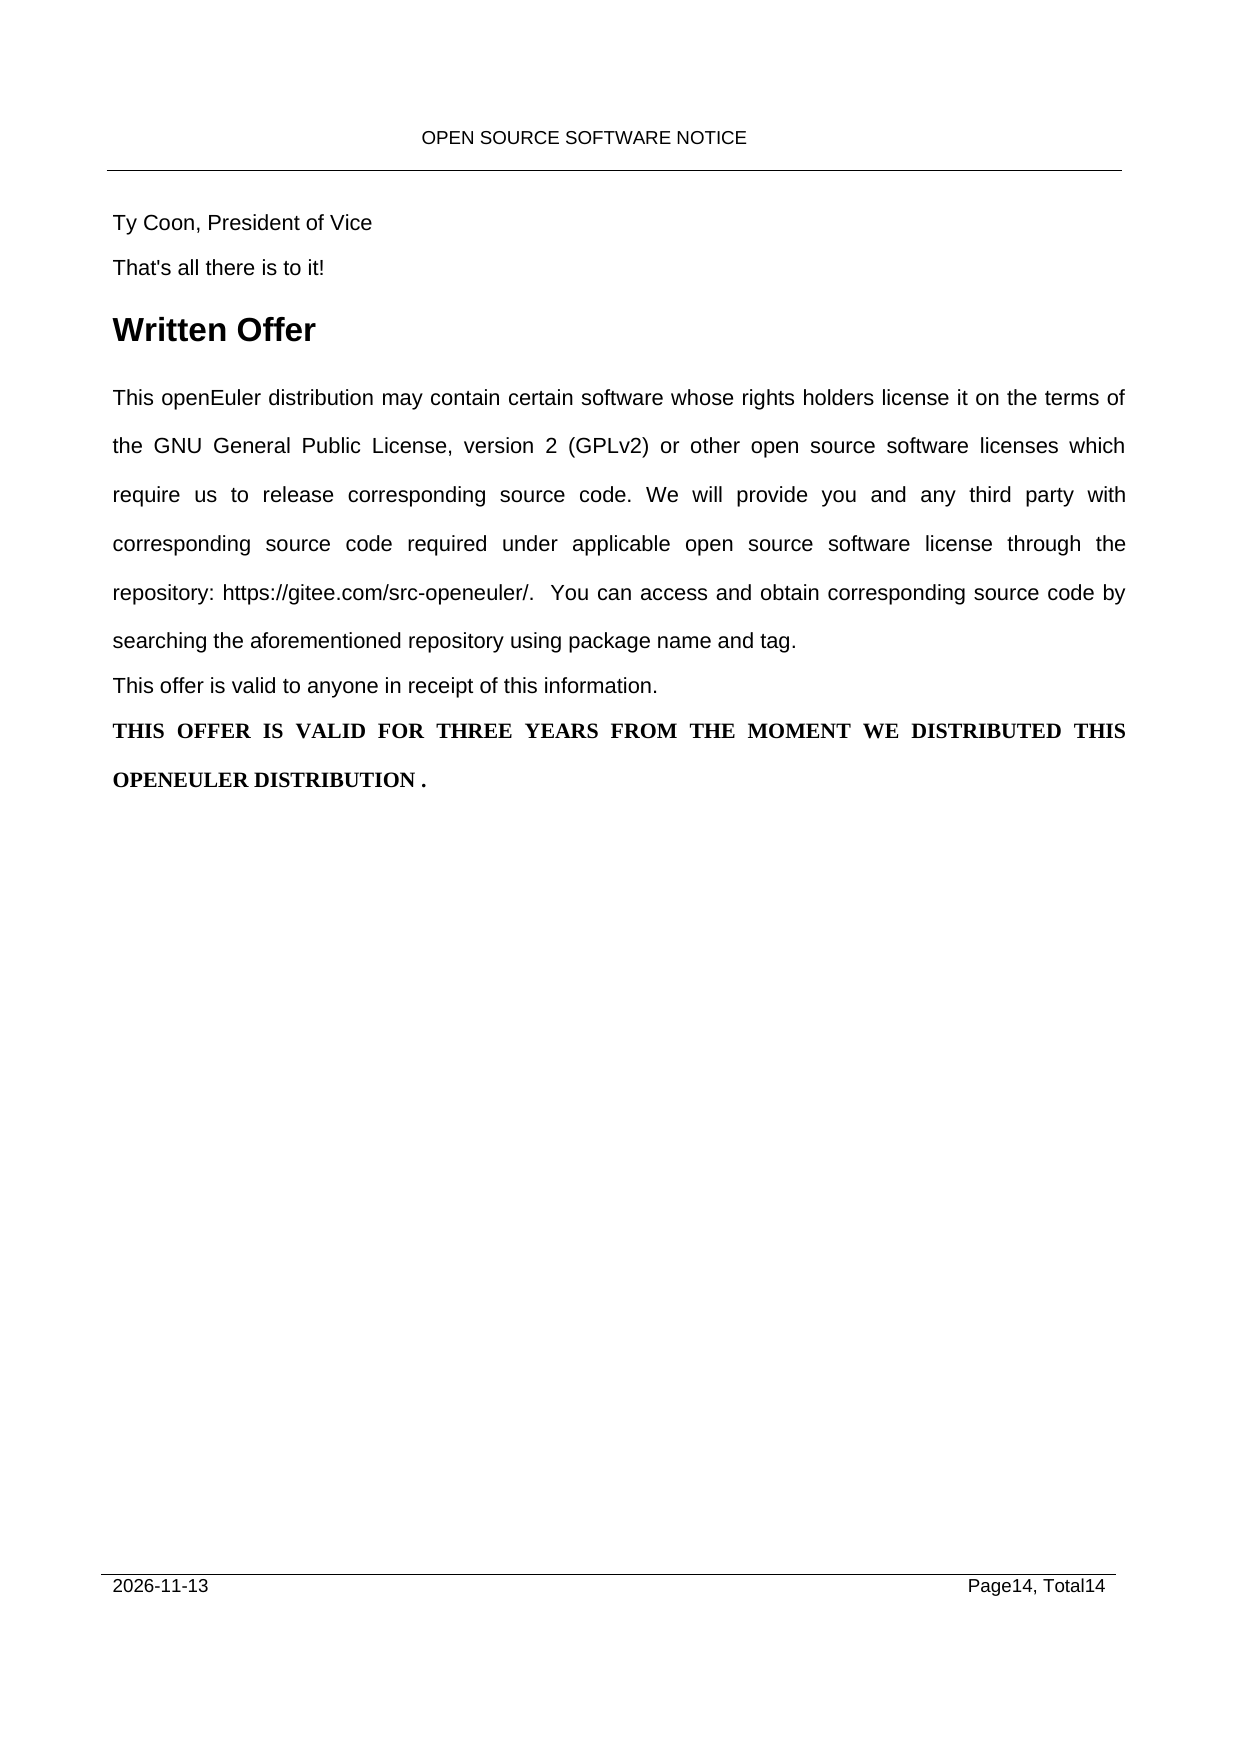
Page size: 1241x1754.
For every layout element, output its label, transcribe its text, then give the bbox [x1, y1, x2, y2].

text This offer is valid to anyone in receipt of this information. [112, 669, 1128, 702]
text Ty Coon, President of Vice [112, 206, 1128, 239]
text This openEuler distribution may contain certain software whose rights holders license it on the terms of the GNU General Public License, version 2 (GPLv2) or other open source software licenses which require us to release corresponding source code. We will provide you and any third party with corresponding source code required under applicable open source software license through the repository: https://gitee.com/src-openeuler/. You can access and obtain corresponding source code by searching the aforementioned repository using package name and tag. [112, 381, 1128, 657]
text That's all there is to it! [112, 251, 1128, 284]
text THIS OFFER IS VALID FOR THREE YEARS FROM THE MOMENT WE DISTRIBUTED THIS OPENEULER DISTRIBUTION . [112, 715, 1128, 796]
text Written Offer [112, 297, 1128, 362]
